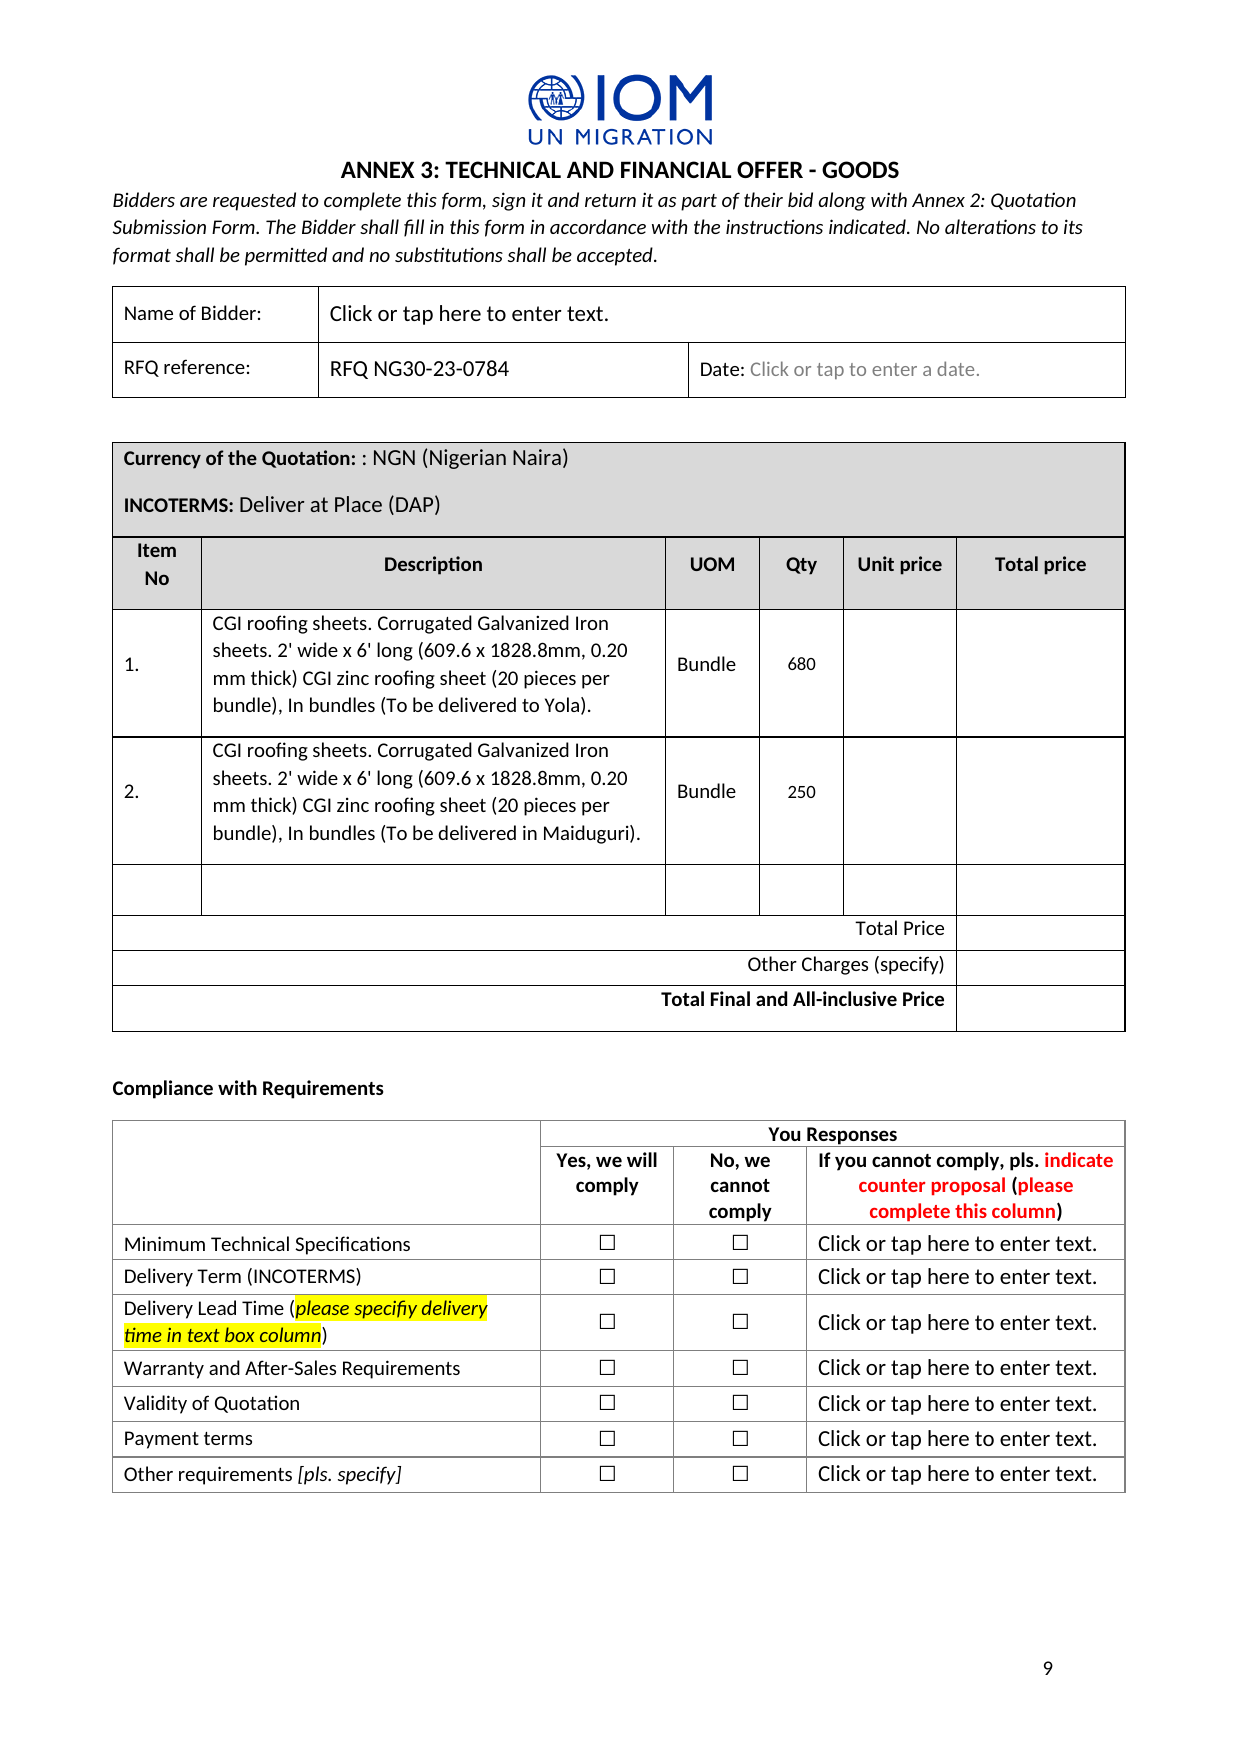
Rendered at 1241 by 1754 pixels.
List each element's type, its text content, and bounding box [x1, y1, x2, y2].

table_cell UOM [666, 538, 759, 609]
table_cell No, we cannot comply [674, 1147, 806, 1223]
table_cell If you cannot comply, pls. indicate counter proposal (please complete this column) [807, 1147, 1124, 1223]
table_cell CGI roofing sheets. Corrugated Galvanized Iron sheets. 2' wide x 6' long (609.6 x 1828.8mm, 0.20 mm thick) CGI zinc roofing sheet (20 pieces per bundle), In bundles (To be delivered to Yola). [202, 610, 665, 736]
table_cell Unit price [844, 538, 956, 609]
table_cell 250 [760, 738, 843, 864]
table_cell 2. [113, 738, 201, 864]
table_header [113, 1121, 540, 1223]
table_cell [844, 865, 956, 914]
picture [524, 73, 716, 146]
text Compliance with Requirements [112, 1076, 1128, 1101]
subtitle ANNEX 3: TECHNICAL AND FINANCIAL OFFER - GOODS [112, 154, 1128, 185]
table_cell [957, 916, 1124, 950]
table_cell [666, 865, 759, 914]
table_cell Bundle [666, 738, 759, 864]
table_cell [957, 610, 1124, 736]
text Bidders are requested to complete this form, sign it and return it as part of their bid along with Annex 2: Quotation Submission Form. The Bidder shall fill in this form in accordance with the instructions indicated. No alterations to its format shall be permitted and no substitutions shall be accepted. [112, 187, 1128, 267]
table_cell [202, 865, 665, 914]
table_header Name of Bidder: [113, 287, 318, 342]
table_cell Qty [760, 538, 843, 609]
table_header Currency of the Quotation: INCOTERMS: [113, 443, 1124, 536]
table_cell RFQ reference: [113, 343, 318, 397]
table_cell Total price [957, 538, 1124, 609]
table_cell Other requirements [pls. specify] [113, 1458, 540, 1492]
table_cell Bundle [666, 610, 759, 736]
table_cell Total Price [113, 916, 956, 950]
table_cell Validity of Quotation [113, 1387, 540, 1421]
table_cell Delivery Lead Time (please specifiy delivery time in text box column) [113, 1295, 540, 1350]
table_cell [957, 986, 1124, 1031]
table_cell [113, 865, 201, 914]
table_cell [957, 865, 1124, 914]
table_cell [760, 865, 843, 914]
table_cell Total Final and All-inclusive Price [113, 986, 956, 1031]
table_cell Yes, we will comply [541, 1147, 673, 1223]
table_cell Other Charges (specify) [113, 951, 956, 985]
table_cell CGI roofing sheets. Corrugated Galvanized Iron sheets. 2' wide x 6' long (609.6 x 1828.8mm, 0.20 mm thick) CGI zinc roofing sheet (20 pieces per bundle), In bundles (To be delivered in Maiduguri). [202, 738, 665, 864]
table_cell Minimum Technical Specifications [113, 1225, 540, 1259]
table_cell 680 [760, 610, 843, 736]
table_cell 1. [113, 610, 201, 736]
table_header You Responses [541, 1121, 1124, 1146]
table_cell Item No [113, 538, 201, 609]
table_cell [957, 951, 1124, 985]
table_cell [844, 610, 956, 736]
table_cell Delivery Term (INCOTERMS) [113, 1260, 540, 1294]
table_cell Warranty and After-Sales Requirements [113, 1351, 540, 1386]
table_cell Description [202, 538, 665, 609]
table_cell [957, 738, 1124, 864]
table_cell Date: [689, 343, 1125, 397]
table_cell [844, 738, 956, 864]
table_cell Payment terms [113, 1422, 540, 1456]
